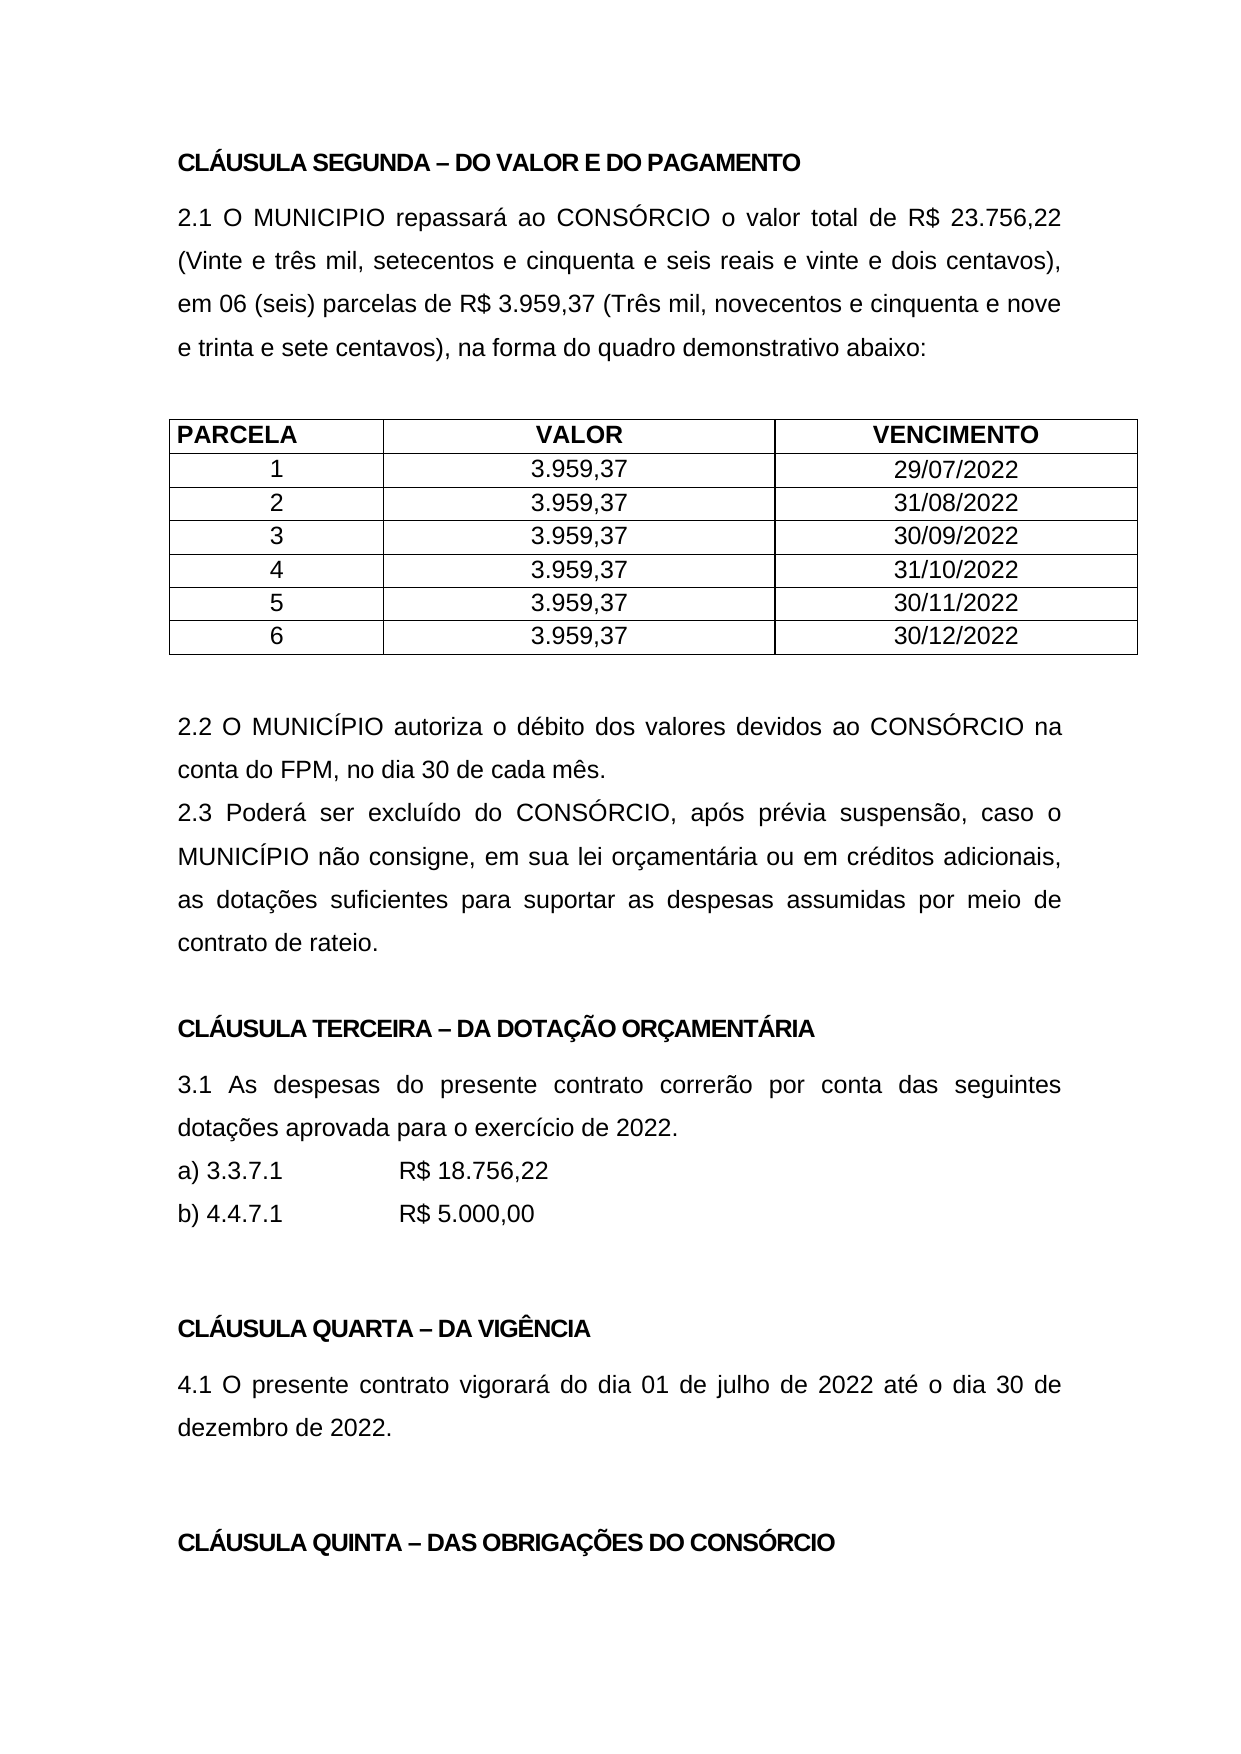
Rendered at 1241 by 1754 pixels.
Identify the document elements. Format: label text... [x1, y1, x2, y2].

table_cell 3.959,37 [384, 588, 774, 620]
text a) 3.3.7.1 R$ 18.756,22 [177, 1156, 1063, 1185]
table_header PARCELA [170, 420, 383, 453]
table_cell 3.959,37 [384, 454, 774, 487]
text CLÁUSULA QUINTA – DAS OBRIGAÇÕES DO CONSÓRCIO [177, 1528, 1063, 1557]
table_cell 3.959,37 [384, 488, 774, 520]
table_header VALOR [384, 420, 774, 453]
text b) 4.4.7.1 R$ 5.000,00 [177, 1199, 1063, 1228]
table_cell 3 [170, 521, 383, 554]
text 2.3 Poderá ser excluído do CONSÓRCIO, após prévia suspensão, caso o MUNICÍPIO não consigne, em sua lei orçamentária ou em créditos adicionais, as dotações suficientes para suportar as despesas assumidas por meio de contrato de rateio. [177, 798, 1063, 957]
text CLÁUSULA SEGUNDA – DO VALOR E DO PAGAMENTO [177, 148, 1063, 176]
table_cell 30/09/2022 [776, 521, 1137, 554]
text 2.1 O MUNICIPIO repassará ao CONSÓRCIO o valor total de R$ 23.756,22 (Vinte e três mil, setecentos e cinquenta e seis reais e vinte e dois centavos), em 06 (seis) parcelas de R$ 3.959,37 (Três mil, novecentos e cinquenta e nove e trinta e sete centavos), na forma do quadro demonstrativo abaixo: [177, 203, 1063, 361]
table_cell 31/10/2022 [776, 555, 1137, 587]
text 4.1 O presente contrato vigorará do dia 01 de julho de 2022 até o dia 30 de dezembro de 2022. [177, 1370, 1063, 1442]
table_cell 2 [170, 488, 383, 520]
table_cell 1 [170, 454, 383, 487]
table_cell 4 [170, 555, 383, 587]
table_cell 3.959,37 [384, 521, 774, 554]
table_cell 3.959,37 [384, 555, 774, 587]
table_cell 30/12/2022 [776, 621, 1137, 654]
table_cell 30/11/2022 [776, 588, 1137, 620]
text 2.2 O MUNICÍPIO autoriza o débito dos valores devidos ao CONSÓRCIO na conta do FPM, no dia 30 de cada mês. [177, 712, 1063, 784]
table_cell 3.959,37 [384, 621, 774, 654]
table_cell 6 [170, 621, 383, 654]
table_header VENCIMENTO [776, 420, 1137, 453]
table_cell 31/08/2022 [776, 488, 1137, 520]
text CLÁUSULA TERCEIRA – DA DOTAÇÃO ORÇAMENTÁRIA [177, 1014, 1063, 1043]
text 3.1 As despesas do presente contrato correrão por conta das seguintes dotações aprovada para o exercício de 2022. [177, 1070, 1063, 1142]
table_cell 29/07/2022 [776, 454, 1137, 487]
table_cell 5 [170, 588, 383, 620]
text CLÁUSULA QUARTA – DA VIGÊNCIA [177, 1314, 1063, 1343]
